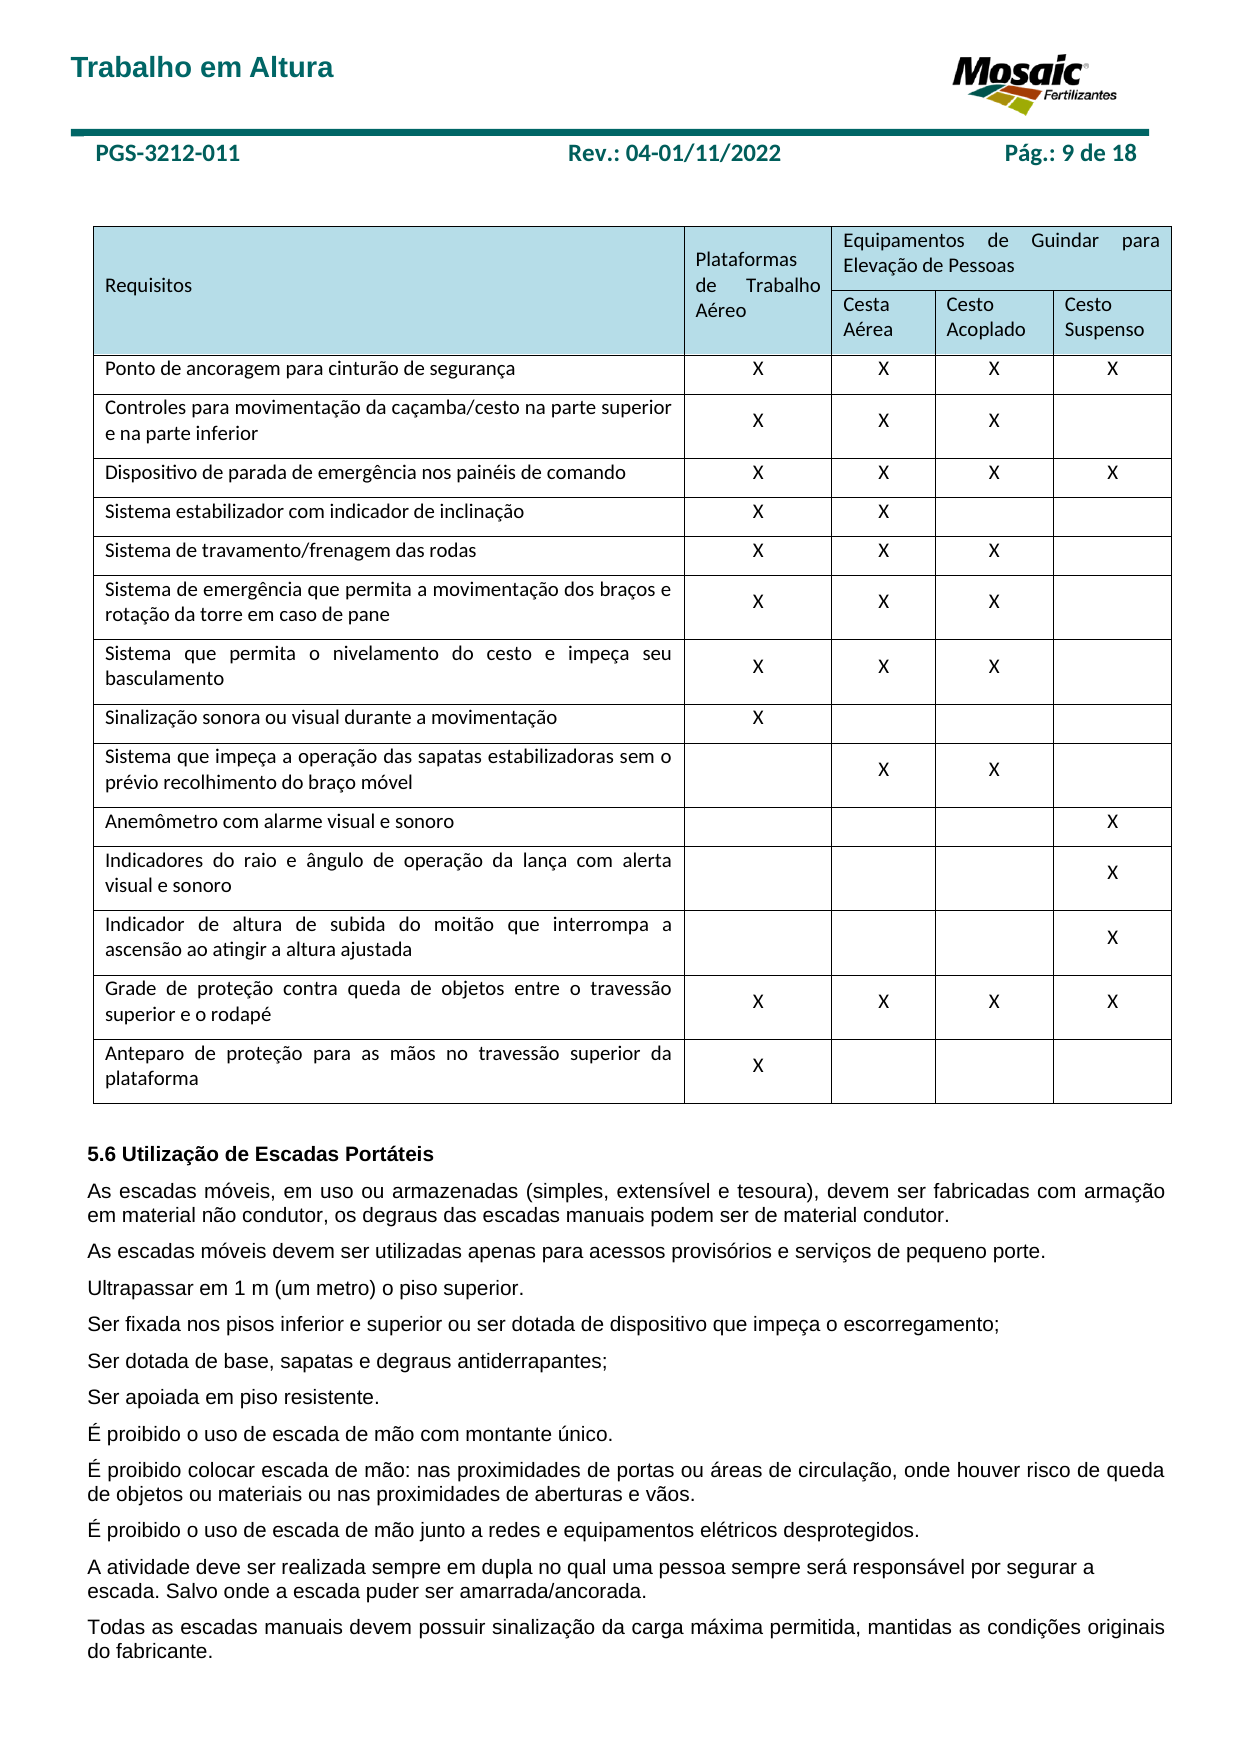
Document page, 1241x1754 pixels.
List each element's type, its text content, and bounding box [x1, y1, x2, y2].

table_cell X [936, 976, 1053, 1039]
table_cell X [1054, 911, 1171, 974]
table_cell [832, 911, 935, 974]
table_cell X [832, 576, 935, 639]
table_cell X [832, 640, 935, 703]
table_cell [832, 1040, 935, 1103]
table_cell X [936, 356, 1053, 393]
table_cell Sinalização sonora ou visual durante a movimentação [94, 705, 684, 742]
table_cell [832, 808, 935, 846]
table_cell [936, 498, 1053, 536]
table_cell X [1054, 847, 1171, 910]
table_cell Anteparo de proteção para as mãos no travessão superior da plataforma [94, 1040, 684, 1103]
text Ser fixada nos pisos inferior e superior ou ser dotada de dispositivo que impeça o escorregamento; [87, 1312, 1166, 1336]
table_cell X [685, 356, 831, 393]
table_cell Cesto Suspenso [1054, 291, 1171, 354]
table_cell Dispositivo de parada de emergência nos painéis de comando [94, 459, 684, 497]
table_cell X [685, 395, 831, 458]
table_cell X [832, 744, 935, 807]
table_cell X [685, 498, 831, 536]
table_cell X [936, 395, 1053, 458]
table_cell [1054, 640, 1171, 703]
table_cell X [832, 459, 935, 497]
table_cell Ponto de ancoragem para cinturão de segurança [94, 356, 684, 393]
table_cell Indicadores do raio e ângulo de operação da lança com alerta visual e sonoro [94, 847, 684, 910]
table_cell [1054, 537, 1171, 575]
table_cell X [832, 537, 935, 575]
table_cell Controles para movimentação da caçamba/cesto na parte superior e na parte inferior [94, 395, 684, 458]
table_cell Cesta Aérea [832, 291, 935, 354]
table_cell X [1054, 808, 1171, 846]
text Ser dotada de base, sapatas e degraus antiderrapantes; [87, 1348, 1166, 1372]
table_cell [685, 808, 831, 846]
table_cell X [1054, 976, 1171, 1039]
table_cell [1054, 498, 1171, 536]
text É proibido colocar escada de mão: nas proximidades de portas ou áreas de circulação, onde houver risco de queda de objetos ou materiais ou nas proximidades de aberturas e vãos. [87, 1458, 1166, 1506]
table_cell [1054, 576, 1171, 639]
table_cell [936, 705, 1053, 742]
table_cell X [936, 640, 1053, 703]
table_header Equipamentos de Guindar para Elevação de Pessoas [832, 227, 1171, 290]
table_cell X [685, 459, 831, 497]
text Todas as escadas manuais devem possuir sinalização da carga máxima permitida, mantidas as condições originais do fabricante. [87, 1615, 1166, 1663]
table_cell X [1054, 459, 1171, 497]
table_header Requisitos [94, 227, 684, 354]
table_cell [832, 847, 935, 910]
table_cell [1054, 395, 1171, 458]
table_cell Indicador de altura de subida do moitão que interrompa a ascensão ao atingir a altura ajustada [94, 911, 684, 974]
table_cell X [936, 459, 1053, 497]
table_cell X [832, 976, 935, 1039]
table_cell X [936, 537, 1053, 575]
table_cell [685, 847, 831, 910]
table_cell [936, 911, 1053, 974]
table_cell X [685, 976, 831, 1039]
table_cell Sistema de travamento/frenagem das rodas [94, 537, 684, 575]
picture [938, 35, 1127, 123]
table_cell [1054, 1040, 1171, 1103]
table_cell X [832, 395, 935, 458]
table_cell Sistema que impeça a operação das sapatas estabilizadoras sem o prévio recolhimento do braço móvel [94, 744, 684, 807]
table_cell Sistema de emergência que permita a movimentação dos braços e rotação da torre em caso de pane [94, 576, 684, 639]
table_cell Sistema que permita o nivelamento do cesto e impeça seu basculamento [94, 640, 684, 703]
table_cell [832, 705, 935, 742]
text Ser apoiada em piso resistente. [87, 1385, 1166, 1409]
table_cell X [936, 744, 1053, 807]
table_cell X [685, 705, 831, 742]
table_cell X [685, 1040, 831, 1103]
table_cell Anemômetro com alarme visual e sonoro [94, 808, 684, 846]
table_cell [936, 1040, 1053, 1103]
table_cell X [936, 576, 1053, 639]
table_cell X [685, 640, 831, 703]
text É proibido o uso de escada de mão com montante único. [87, 1421, 1166, 1445]
table_cell Sistema estabilizador com indicador de inclinação [94, 498, 684, 536]
text Ultrapassar em 1 m (um metro) o piso superior. [87, 1276, 1166, 1299]
table_cell Cesto Acoplado [936, 291, 1053, 354]
table_cell [1054, 705, 1171, 742]
text É proibido o uso de escada de mão junto a redes e equipamentos elétricos desprotegidos. [87, 1518, 1166, 1542]
text As escadas móveis devem ser utilizadas apenas para acessos provisórios e serviços de pequeno porte. [87, 1239, 1166, 1263]
text A atividade deve ser realizada sempre em dupla no qual uma pessoa sempre será responsável por segurar a escada. Salvo onde a escada puder ser amarrada/ancorada. [87, 1555, 1166, 1603]
table_cell X [832, 498, 935, 536]
table_cell X [685, 537, 831, 575]
table_cell [685, 744, 831, 807]
table_cell X [832, 356, 935, 393]
table_cell Grade de proteção contra queda de objetos entre o travessão superior e o rodapé [94, 976, 684, 1039]
text As escadas móveis, em uso ou armazenadas (simples, extensível e tesoura), devem ser fabricadas com armação em material não condutor, os degraus das escadas manuais podem ser de material condutor. [87, 1179, 1166, 1227]
table_cell X [685, 576, 831, 639]
table_cell X [1054, 356, 1171, 393]
table_cell [685, 911, 831, 974]
table_cell [1054, 744, 1171, 807]
table_cell [936, 847, 1053, 910]
table_header Plataformas de Trabalho Aéreo [685, 227, 831, 354]
text 5.6 Utilização de Escadas Portáteis [87, 1142, 1166, 1166]
table_cell [936, 808, 1053, 846]
